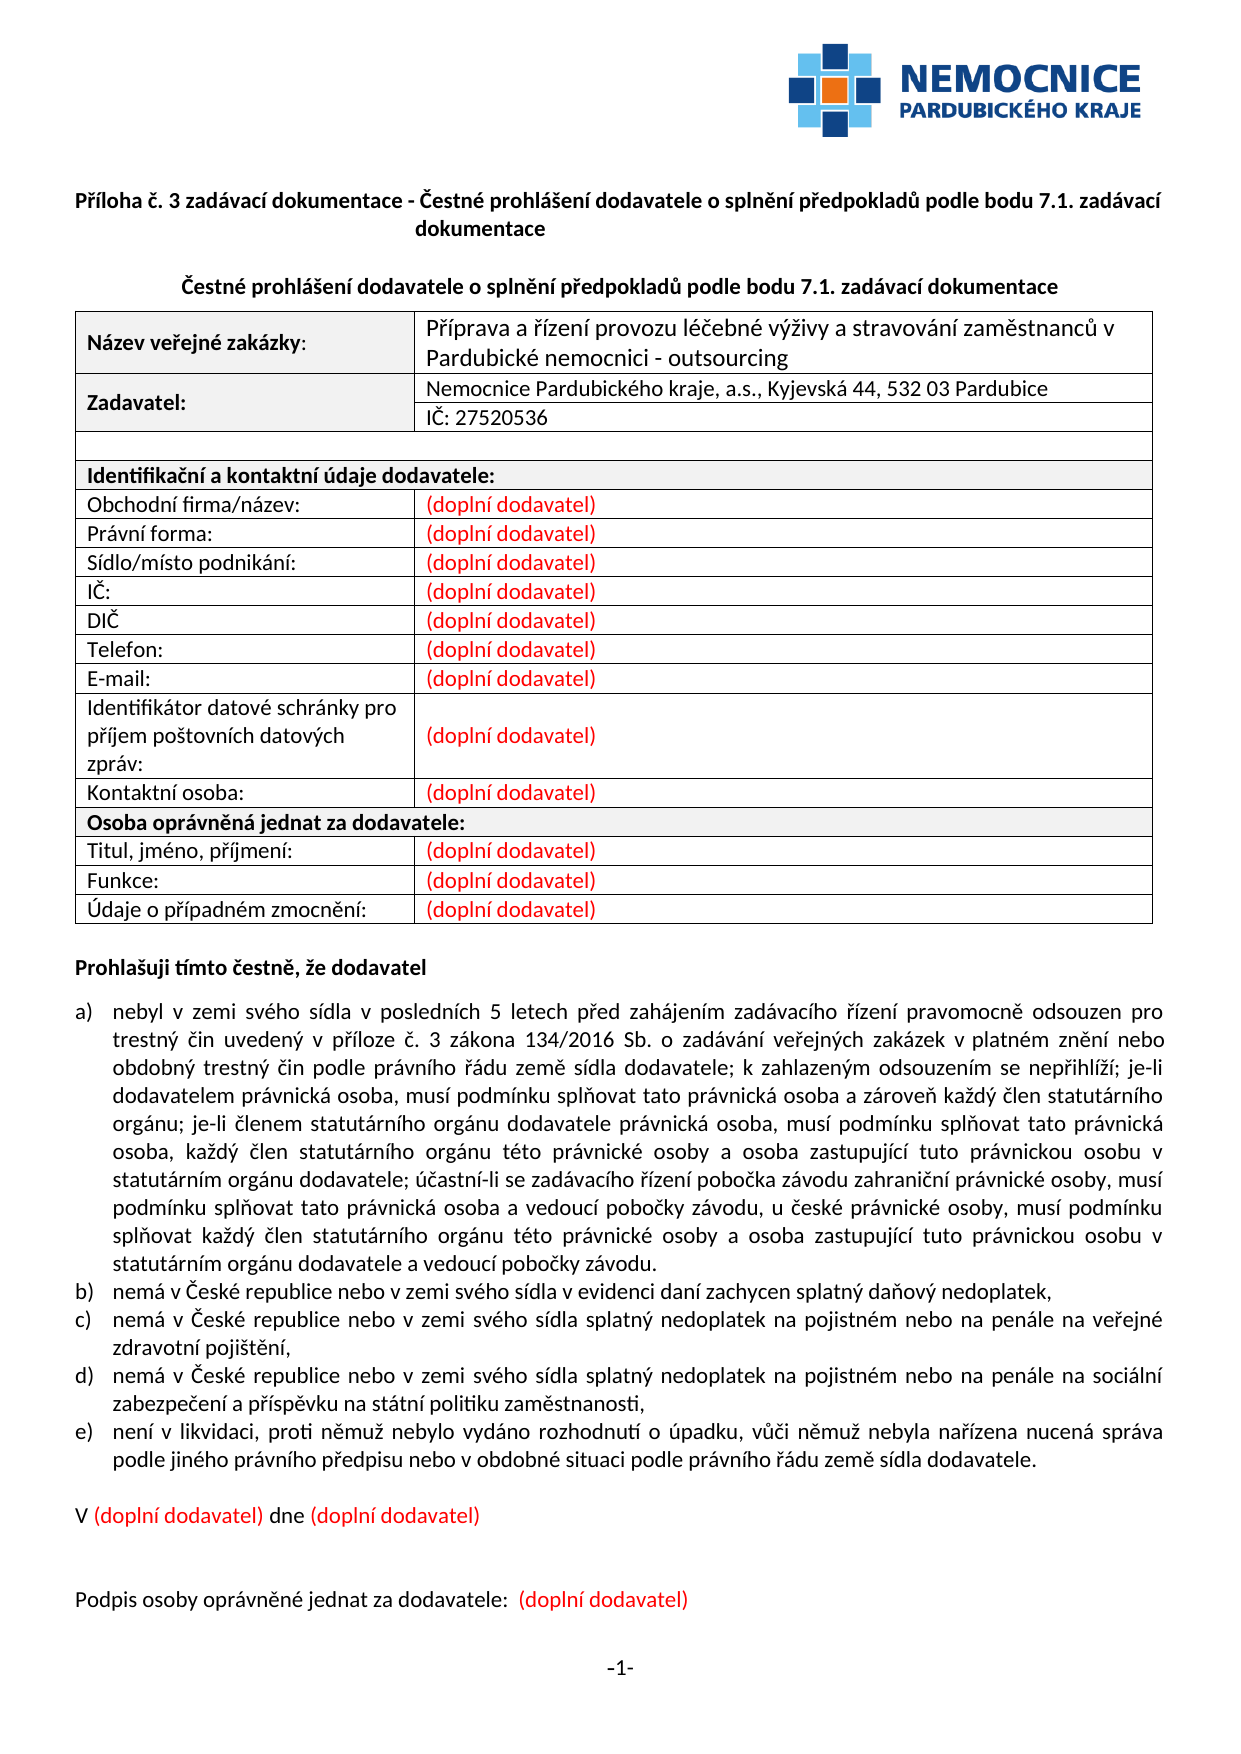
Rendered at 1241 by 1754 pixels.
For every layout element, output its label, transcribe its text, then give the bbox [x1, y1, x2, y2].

table_cell Zadavatel: [76, 374, 414, 431]
table_cell Kontaktní osoba: [76, 779, 414, 807]
table_cell (doplní dodavatel) [415, 519, 1152, 547]
table_cell IČ: [76, 577, 414, 605]
table_cell Telefon: [76, 635, 414, 663]
table_cell Identifikátor datové schránky pro příjem poštovních datových zpráv: [76, 694, 414, 777]
table_cell (doplní dodavatel) [415, 664, 1152, 692]
table_header Příprava a řízení provozu léčebné výživy a stravování zaměstnanců v Pardubické nemocnici - outsourcing [415, 312, 1152, 373]
table_cell Titul, jméno, příjmení: [76, 837, 414, 865]
table_cell Funkce: [76, 866, 414, 894]
table_cell DIČ [76, 606, 414, 634]
text V (doplní dodavatel) dne (doplní dodavatel) [75, 1501, 1165, 1529]
table_cell (doplní dodavatel) [415, 779, 1152, 807]
text Příloha č. 3 zadávací dokumentace - Čestné prohlášení dodavatele o splnění předpokladů podle bodu 7.1. zadávací dokumentace [75, 186, 1165, 242]
list nemá v České republice nebo v zemi svého sídla splatný nedoplatek na pojistném nebo na penále na sociální zabezpečení a příspěvku na státní politiku zaměstnanosti, [75, 1361, 1165, 1417]
table_cell Identifikační a kontaktní údaje dodavatele: [76, 461, 1152, 489]
table_cell (doplní dodavatel) [415, 548, 1152, 576]
table_cell Osoba oprávněná jednat za dodavatele: [76, 808, 1152, 836]
list nemá v České republice nebo v zemi svého sídla splatný nedoplatek na pojistném nebo na penále na veřejné zdravotní pojištění, [75, 1305, 1165, 1361]
table_cell Nemocnice Pardubického kraje, a.s., Kyjevská 44, 532 03 Pardubice [415, 374, 1152, 402]
list nemá v České republice nebo v zemi svého sídla v evidenci daní zachycen splatný daňový nedoplatek, [75, 1277, 1165, 1305]
table_cell Sídlo/místo podnikání: [76, 548, 414, 576]
table_cell Obchodní firma/název: [76, 490, 414, 518]
table_cell IČ: 27520536 [415, 403, 1152, 431]
text Čestné prohlášení dodavatele o splnění předpokladů podle bodu 7.1. zadávací dokumentace [75, 272, 1165, 300]
table_header Název veřejné zakázky: [76, 312, 414, 373]
table_cell E-mail: [76, 664, 414, 692]
table_cell Údaje o případném zmocnění: [76, 895, 414, 923]
table_cell (doplní dodavatel) [415, 577, 1152, 605]
text Podpis osoby oprávněné jednat za dodavatele: (doplní dodavatel) [75, 1585, 1165, 1613]
table_cell (doplní dodavatel) [415, 694, 1152, 777]
list nebyl v zemi svého sídla v posledních 5 letech před zahájením zadávacího řízení pravomocně odsouzen pro trestný čin uvedený v příloze č. 3 zákona 134/2016 Sb. o zadávání veřejných zakázek v platném znění nebo obdobný trestný čin podle právního řádu země sídla dodavatele; k zahlazeným odsouzením se nepřihlíží; je-li dodavatelem právnická osoba, musí podmínku splňovat tato právnická osoba a zároveň každý člen statutárního orgánu; je-li členem statutárního orgánu dodavatele právnická osoba, musí podmínku splňovat tato právnická osoba, každý člen statutárního orgánu této právnické osoby a osoba zastupující tuto právnickou osobu v statutárním orgánu dodavatele; účastní-li se zadávacího řízení pobočka závodu zahraniční právnické osoby, musí podmínku splňovat tato právnická osoba a vedoucí pobočky závodu, u české právnické osoby, musí podmínku splňovat každý člen statutárního orgánu této právnické osoby a osoba zastupující tuto právnickou osobu v statutárním orgánu dodavatele a vedoucí pobočky závodu. [75, 997, 1165, 1277]
table_cell (doplní dodavatel) [415, 895, 1152, 923]
table_cell (doplní dodavatel) [415, 837, 1152, 865]
table_cell (doplní dodavatel) [415, 866, 1152, 894]
table_cell (doplní dodavatel) [415, 635, 1152, 663]
text Prohlašuji tímto čestně, že dodavatel [75, 953, 1165, 982]
picture [787, 42, 1141, 138]
table_cell Právní forma: [76, 519, 414, 547]
table_cell [76, 432, 1152, 460]
table_cell (doplní dodavatel) [415, 606, 1152, 634]
table_cell (doplní dodavatel) [415, 490, 1152, 518]
list není v likvidaci, proti němuž nebylo vydáno rozhodnutí o úpadku, vůči němuž nebyla nařízena nucená správa podle jiného právního předpisu nebo v obdobné situaci podle právního řádu země sídla dodavatele. [75, 1417, 1165, 1473]
